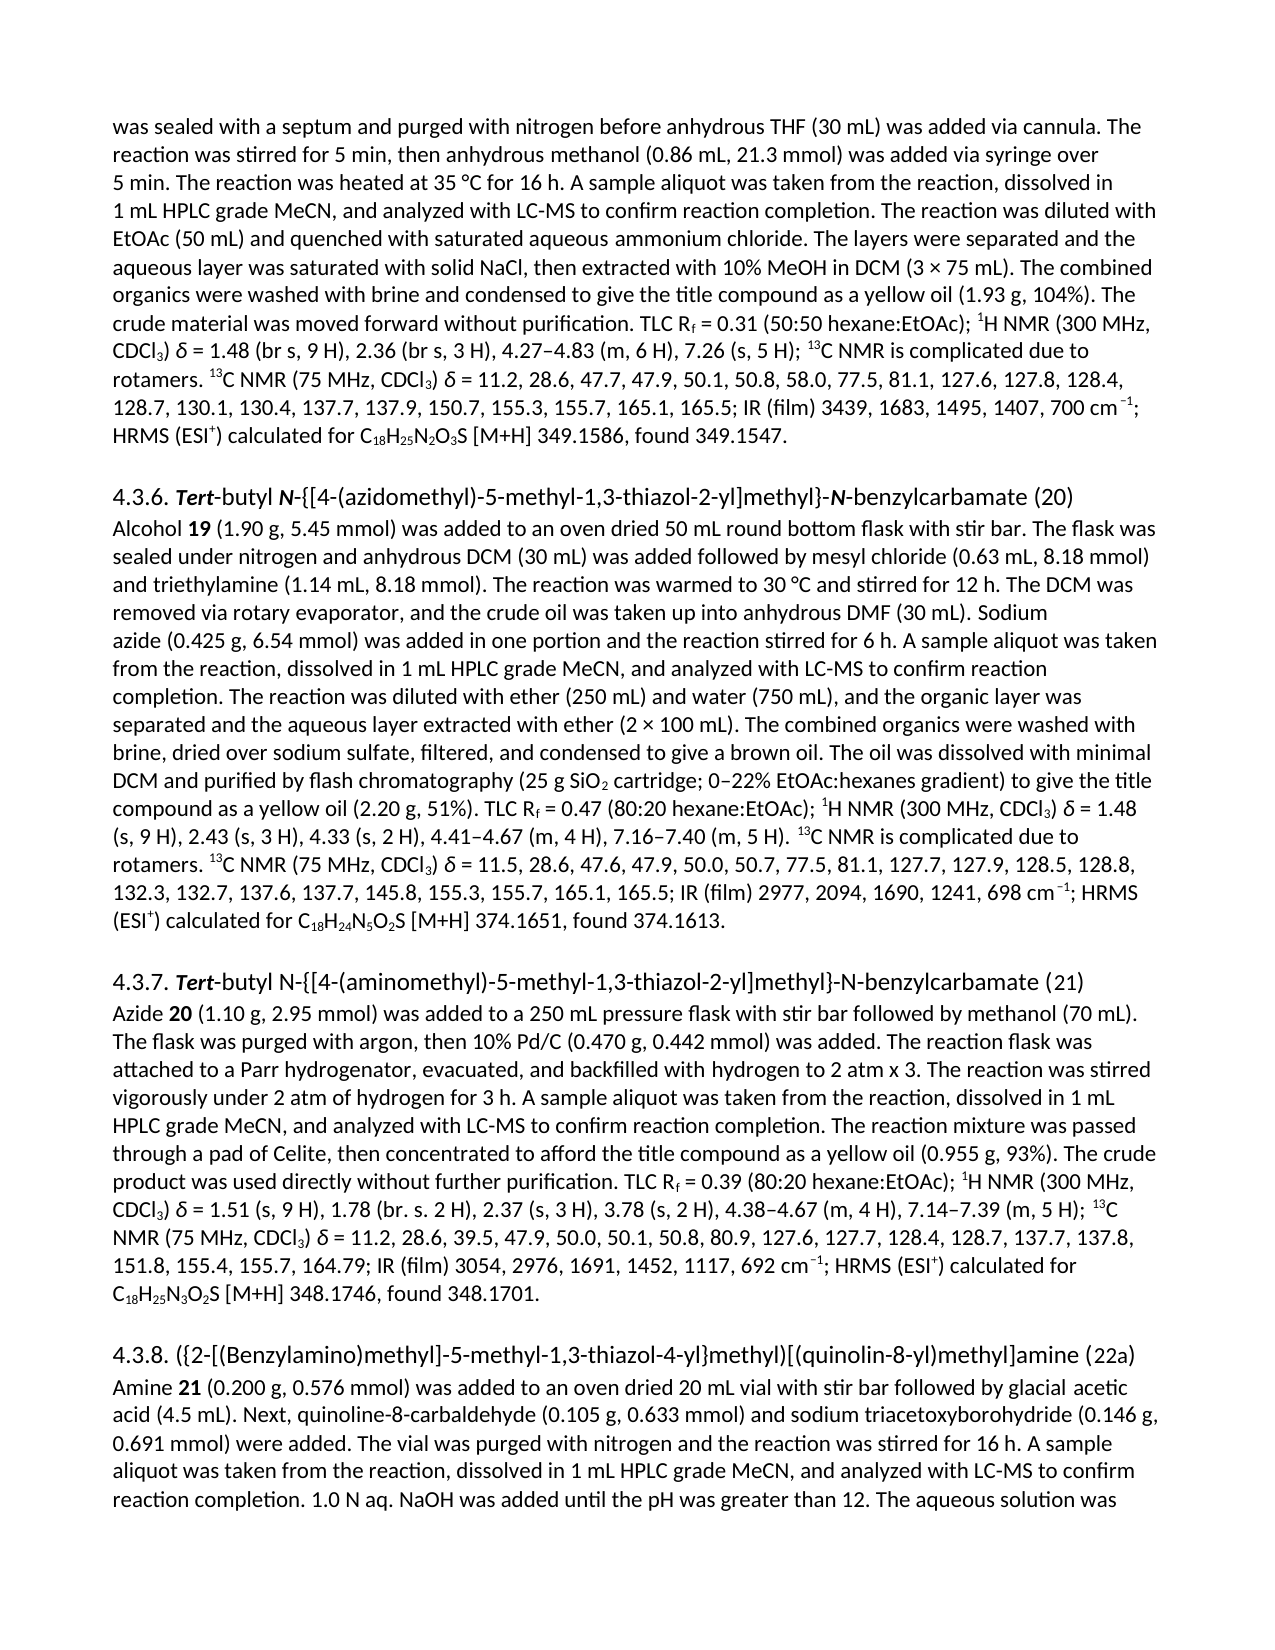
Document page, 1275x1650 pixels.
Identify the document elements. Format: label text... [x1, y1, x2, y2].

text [112, 112, 1162, 449]
subtitle 4.3.7. Tert-butyl N-{[4-(aminomethyl)-5-methyl-1,3-thiazol-2-yl]methyl}-N-benzylcarbamate (21) [112, 966, 1162, 997]
text Azide 20 (1.10 g, 2.95 mmol) was added to a 250 mL pressure flask with stir bar followed by methanol (70 mL). The flask was purged with argon, then 10% Pd/C (0.470 g, 0.442 mmol) was added. The reaction flask was attached to a Parr hydrogenator, evacuated, and backfilled with hydrogen to 2 atm x 3. The reaction was stirred vigorously under 2 atm of hydrogen for 3 h. A sample aliquot was taken from the reaction, dissolved in 1 mL HPLC grade MeCN, and analyzed with LC-MS to confirm reaction completion. The reaction mixture was passed through a pad of Celite, then concentrated to afford the title compound as a yellow oil (0.955 g, 93%). The crude product was used directly without further purification. TLC Rf = 0.39 (80:20 hexane:EtOAc); 1H NMR (300 MHz, CDCl3) δ = 1.51 (s, 9 H), 1.78 (br. s. 2 H), 2.37 (s, 3 H), 3.78 (s, 2 H), 4.38–4.67 (m, 4 H), 7.14–7.39 (m, 5 H); 13C NMR (75 MHz, CDCl3) δ = 11.2, 28.6, 39.5, 47.9, 50.0, 50.1, 50.8, 80.9, 127.6, 127.7, 128.4, 128.7, 137.7, 137.8, 151.8, 155.4, 155.7, 164.79; IR (film) 3054, 2976, 1691, 1452, 1117, 692 cm−1; HRMS (ESI+) calculated for C18H25N3O2S [M+H] 348.1746, found 348.1701. [112, 999, 1162, 1307]
subtitle 4.3.8. ({2-[(Benzylamino)methyl]-5-methyl-1,3-thiazol-4-yl}methyl)[(quinolin-8-yl)methyl]amine (22a) [112, 1340, 1162, 1370]
subtitle 4.3.6. Tert-butyl N-{[4-(azidomethyl)-5-methyl-1,3-thiazol-2-yl]methyl}-N-benzylcarbamate (20) [112, 481, 1162, 511]
text Alcohol 19 (1.90 g, 5.45 mmol) was added to an oven dried 50 mL round bottom flask with stir bar. The flask was sealed under nitrogen and anhydrous DCM (30 mL) was added followed by mesyl chloride (0.63 mL, 8.18 mmol) and triethylamine (1.14 mL, 8.18 mmol). The reaction was warmed to 30 °C and stirred for 12 h. The DCM was removed via rotary evaporator, and the crude oil was taken up into anhydrous DMF (30 mL). Sodium azide (0.425 g, 6.54 mmol) was added in one portion and the reaction stirred for 6 h. A sample aliquot was taken from the reaction, dissolved in 1 mL HPLC grade MeCN, and analyzed with LC-MS to confirm reaction completion. The reaction was diluted with ether (250 mL) and water (750 mL), and the organic layer was separated and the aqueous layer extracted with ether (2 × 100 mL). The combined organics were washed with brine, dried over sodium sulfate, filtered, and condensed to give a brown oil. The oil was dissolved with minimal DCM and purified by flash chromatography (25 g SiO2 cartridge; 0–22% EtOAc:hexanes gradient) to give the title compound as a yellow oil (2.20 g, 51%). TLC Rf = 0.47 (80:20 hexane:EtOAc); 1H NMR (300 MHz, CDCl3) δ = 1.48 (s, 9 H), 2.43 (s, 3 H), 4.33 (s, 2 H), 4.41–4.67 (m, 4 H), 7.16–7.40 (m, 5 H). 13C NMR is complicated due to rotamers. 13C NMR (75 MHz, CDCl3) δ = 11.5, 28.6, 47.6, 47.9, 50.0, 50.7, 77.5, 81.1, 127.7, 127.9, 128.5, 128.8, 132.3, 132.7, 137.6, 137.7, 145.8, 155.3, 155.7, 165.1, 165.5; IR (film) 2977, 2094, 1690, 1241, 698 cm−1; HRMS (ESI+) calculated for C18H24N5O2S [M+H] 374.1651, found 374.1613. [112, 514, 1162, 934]
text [112, 1373, 1162, 1513]
